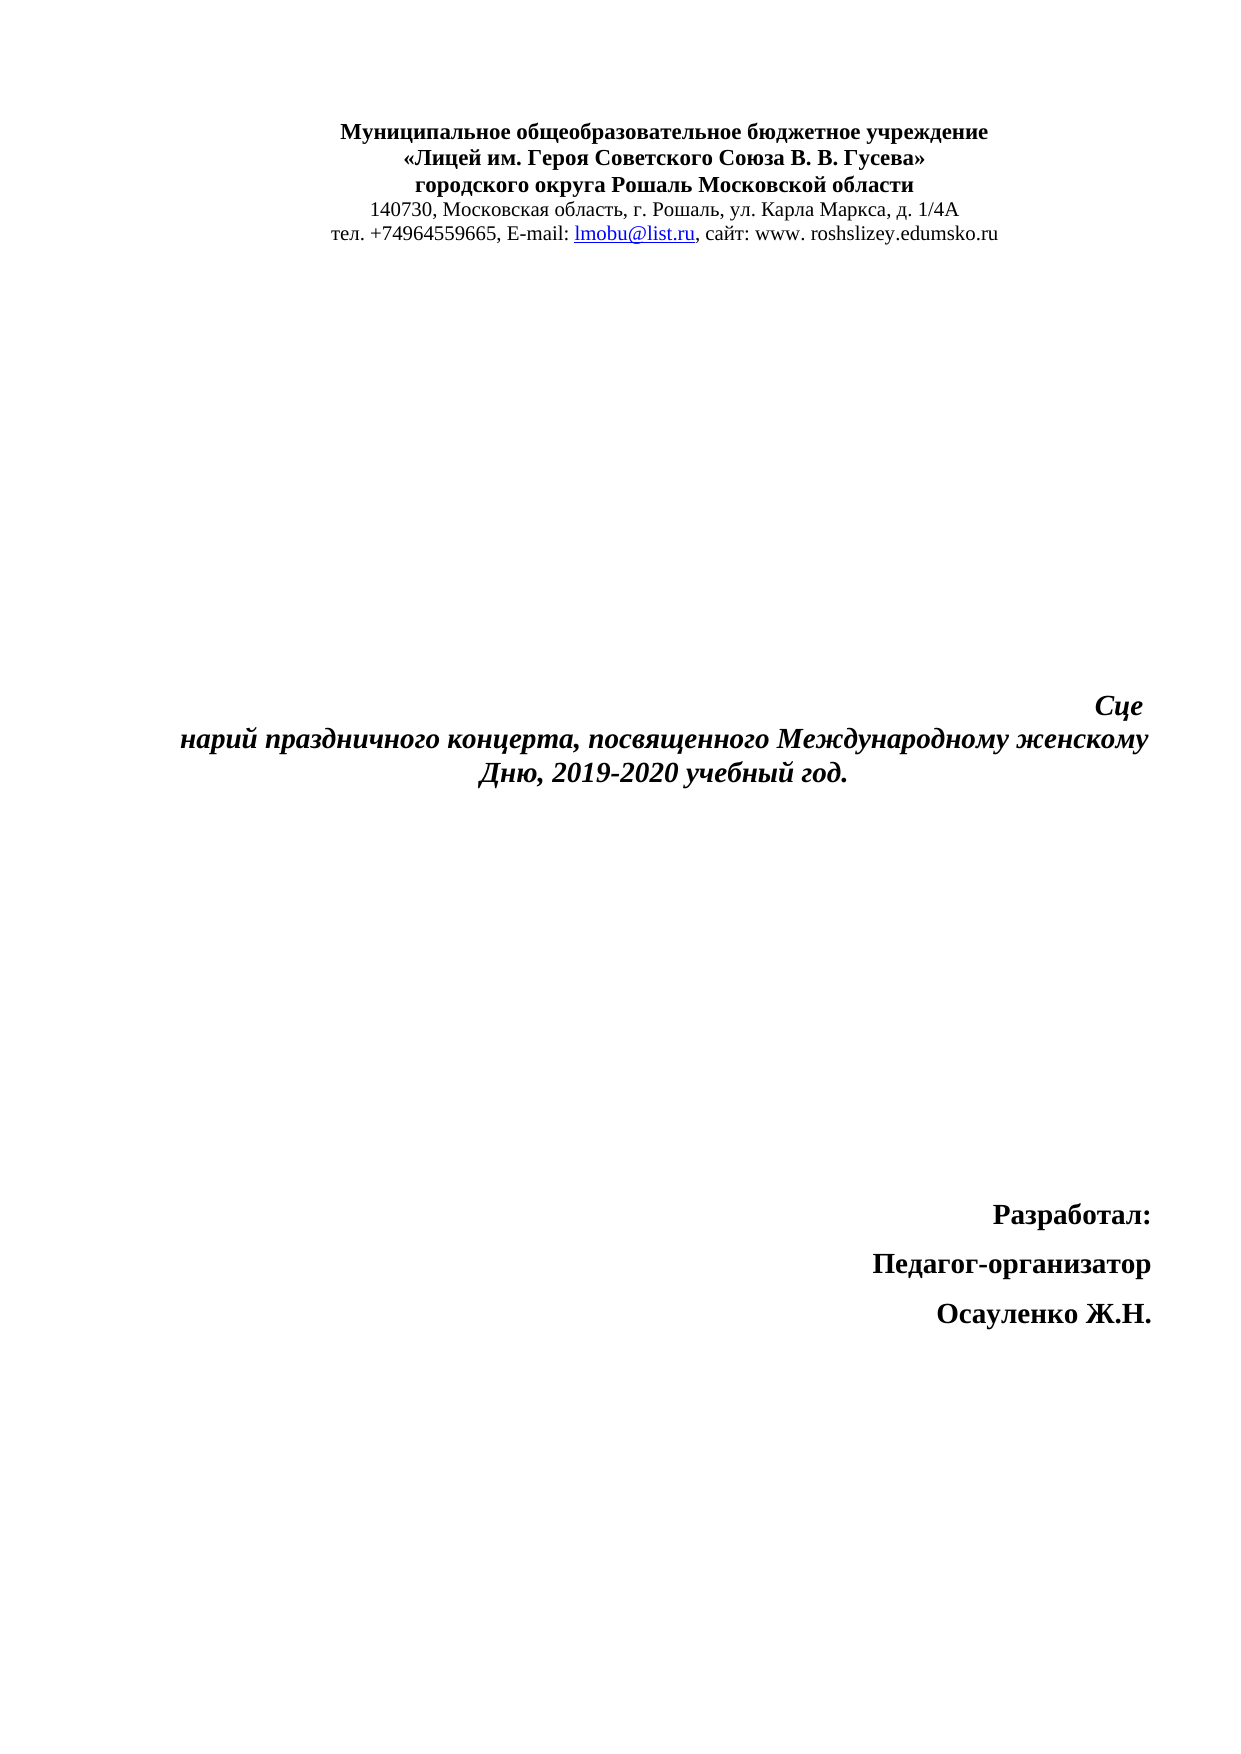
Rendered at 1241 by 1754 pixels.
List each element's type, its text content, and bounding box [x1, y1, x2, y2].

text Осауленко Ж.Н. [177, 1296, 1152, 1329]
text Педагог-организатор [177, 1247, 1152, 1280]
text Сценарий праздничного концерта, посвященного Международному женскому Дню, 2019-2020 учебный год. [177, 688, 1152, 788]
text тел. +74964559665, E-mail: lmobu@list.ru, сайт: www. roshslizey.edumsko.ru [177, 221, 1152, 245]
text 140730, Московская область, г. Рошаль, ул. Карла Маркса, д. 1/4А [177, 197, 1152, 221]
text городского округа Рошаль Московской области [177, 171, 1152, 197]
text «Лицей им. Героя Советского Союза В. В. Гусева» [177, 144, 1152, 171]
text Разработал: [177, 1197, 1152, 1231]
text Муниципальное общеобразовательное бюджетное учреждение [177, 118, 1152, 144]
